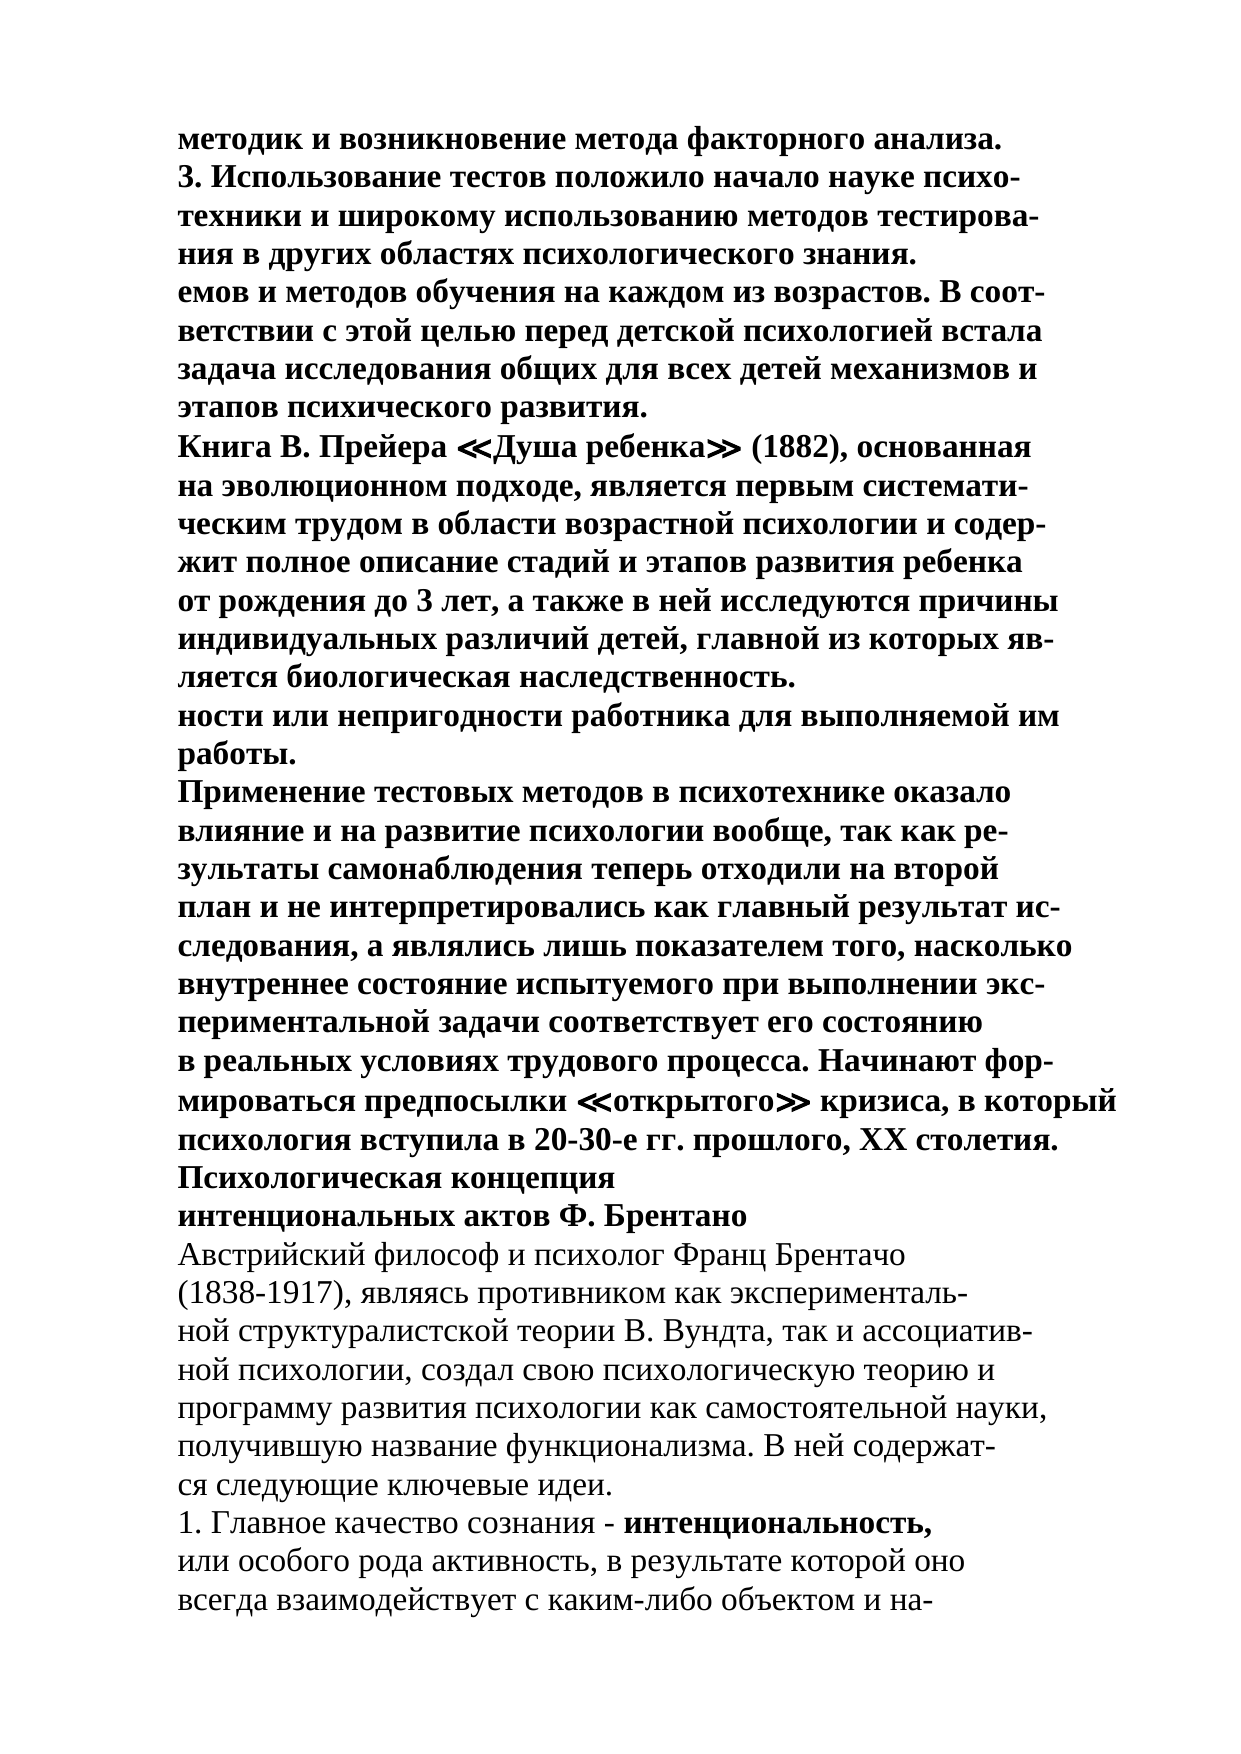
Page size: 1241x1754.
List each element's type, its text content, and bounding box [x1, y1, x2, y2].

text план и не интерпретировались как главный результат ис- [177, 887, 1152, 925]
text ности или непригодности работника для выполняемой им [177, 695, 1152, 733]
text или особого рода активность, в результате которой оно [177, 1540, 1152, 1579]
text задача исследования общих для всех детей механизмов и [177, 348, 1152, 386]
text интенциональных актов Ф. Брентано [177, 1195, 1152, 1234]
text ся следующие ключевые идеи. [177, 1464, 1152, 1502]
text работы. [177, 733, 1152, 772]
text методик и возникновение метода факторного анализа. [177, 118, 1152, 156]
text этапов психического развития. [177, 386, 1152, 425]
text индивидуальных различий детей, главной из которых яв- [177, 618, 1152, 657]
text ляется биологическая наследственность. [177, 657, 1152, 695]
text ной психологии, создал свою психологическую теорию и [177, 1349, 1152, 1387]
text жит полное описание стадий и этапов развития ребенка [177, 542, 1152, 580]
text зультаты самонаблюдения теперь отходили на второй [177, 848, 1152, 887]
text следования, а являлись лишь показателем того, насколько [177, 925, 1152, 963]
text мироваться предпосылки ≪открытого≫ кризиса, в который [177, 1078, 1152, 1119]
text Применение тестовых методов в психотехнике оказало [177, 772, 1152, 810]
text (1838-1917), являясь противником как эксперименталь- [177, 1272, 1152, 1310]
text ветствии с этой целью перед детской психологией встала [177, 310, 1152, 348]
text влияние и на развитие психологии вообще, так как ре- [177, 810, 1152, 848]
text Австрийский философ и психолог Франц Брентачо [177, 1234, 1152, 1272]
text ния в других областях психологического знания. [177, 233, 1152, 271]
text 1. Главное качество сознания - интенциональность, [177, 1502, 1152, 1540]
text от рождения до 3 лет, а также в ней исследуются причины [177, 580, 1152, 618]
text техники и широкому использованию методов тестирова- [177, 195, 1152, 233]
text 3. Использование тестов положило начало науке психо- [177, 156, 1152, 195]
text периментальной задачи соответствует его состоянию [177, 1002, 1152, 1040]
text Книга В. Прейера ≪Душа ребенка≫ (1882), основанная [177, 425, 1152, 465]
text внутреннее состояние испытуемого при выполнении экс- [177, 963, 1152, 1002]
text ческим трудом в области возрастной психологии и содер- [177, 503, 1152, 542]
text всегда взаимодействует с каким-либо объектом и на- [177, 1579, 1152, 1617]
text Психологическая концепция [177, 1157, 1152, 1195]
text программу развития психологии как самостоятельной науки, [177, 1387, 1152, 1425]
text ной структуралистской теории В. Вундта, так и ассоциатив- [177, 1310, 1152, 1349]
text получившую название функционализма. В ней содержат- [177, 1425, 1152, 1464]
text психология вступила в 20-30-е гг. прошлого, XX столетия. [177, 1119, 1152, 1157]
text емов и методов обучения на каждом из возрастов. В соот- [177, 271, 1152, 310]
text в реальных условиях трудового процесса. Начинают фор- [177, 1040, 1152, 1078]
text на эволюционном подходе, является первым системати- [177, 465, 1152, 503]
